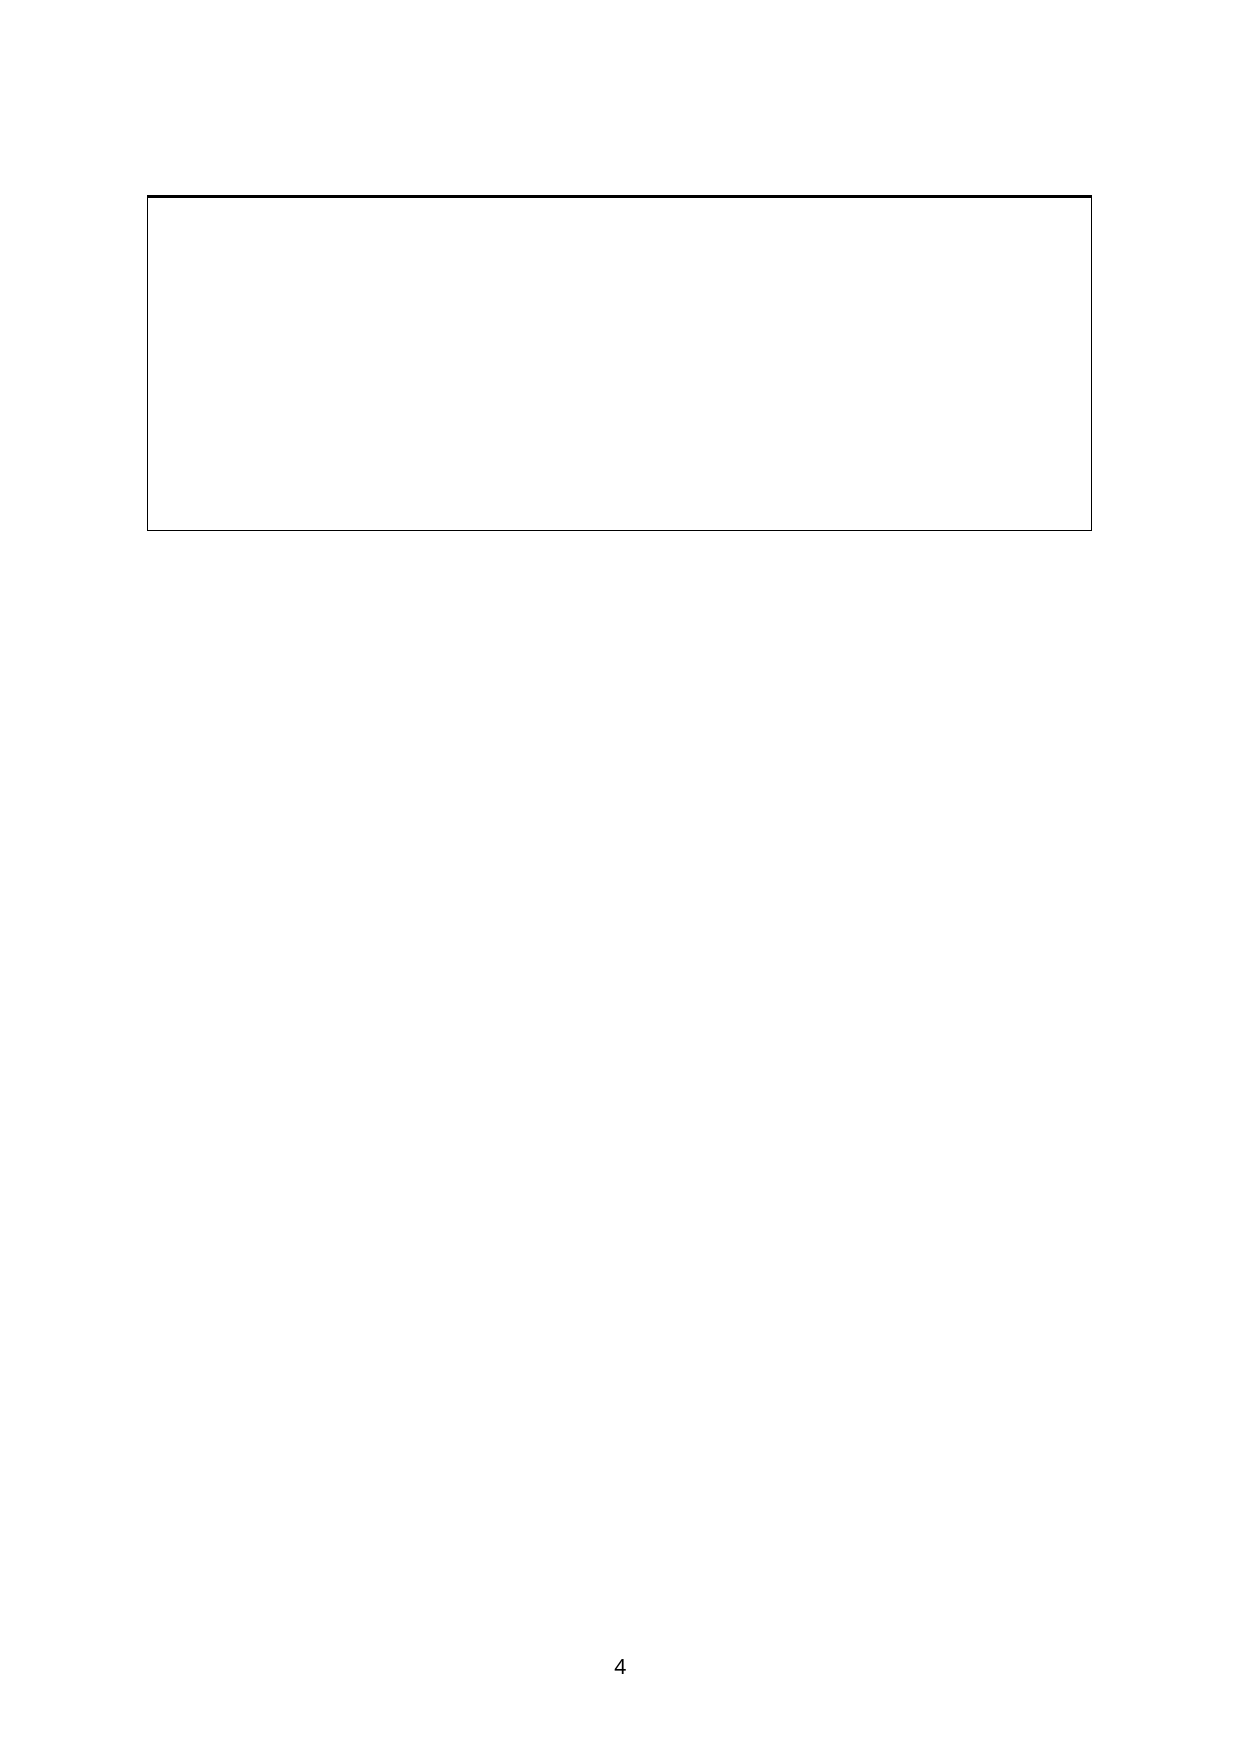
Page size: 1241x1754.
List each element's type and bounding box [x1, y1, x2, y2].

table_cell [148, 198, 1091, 529]
